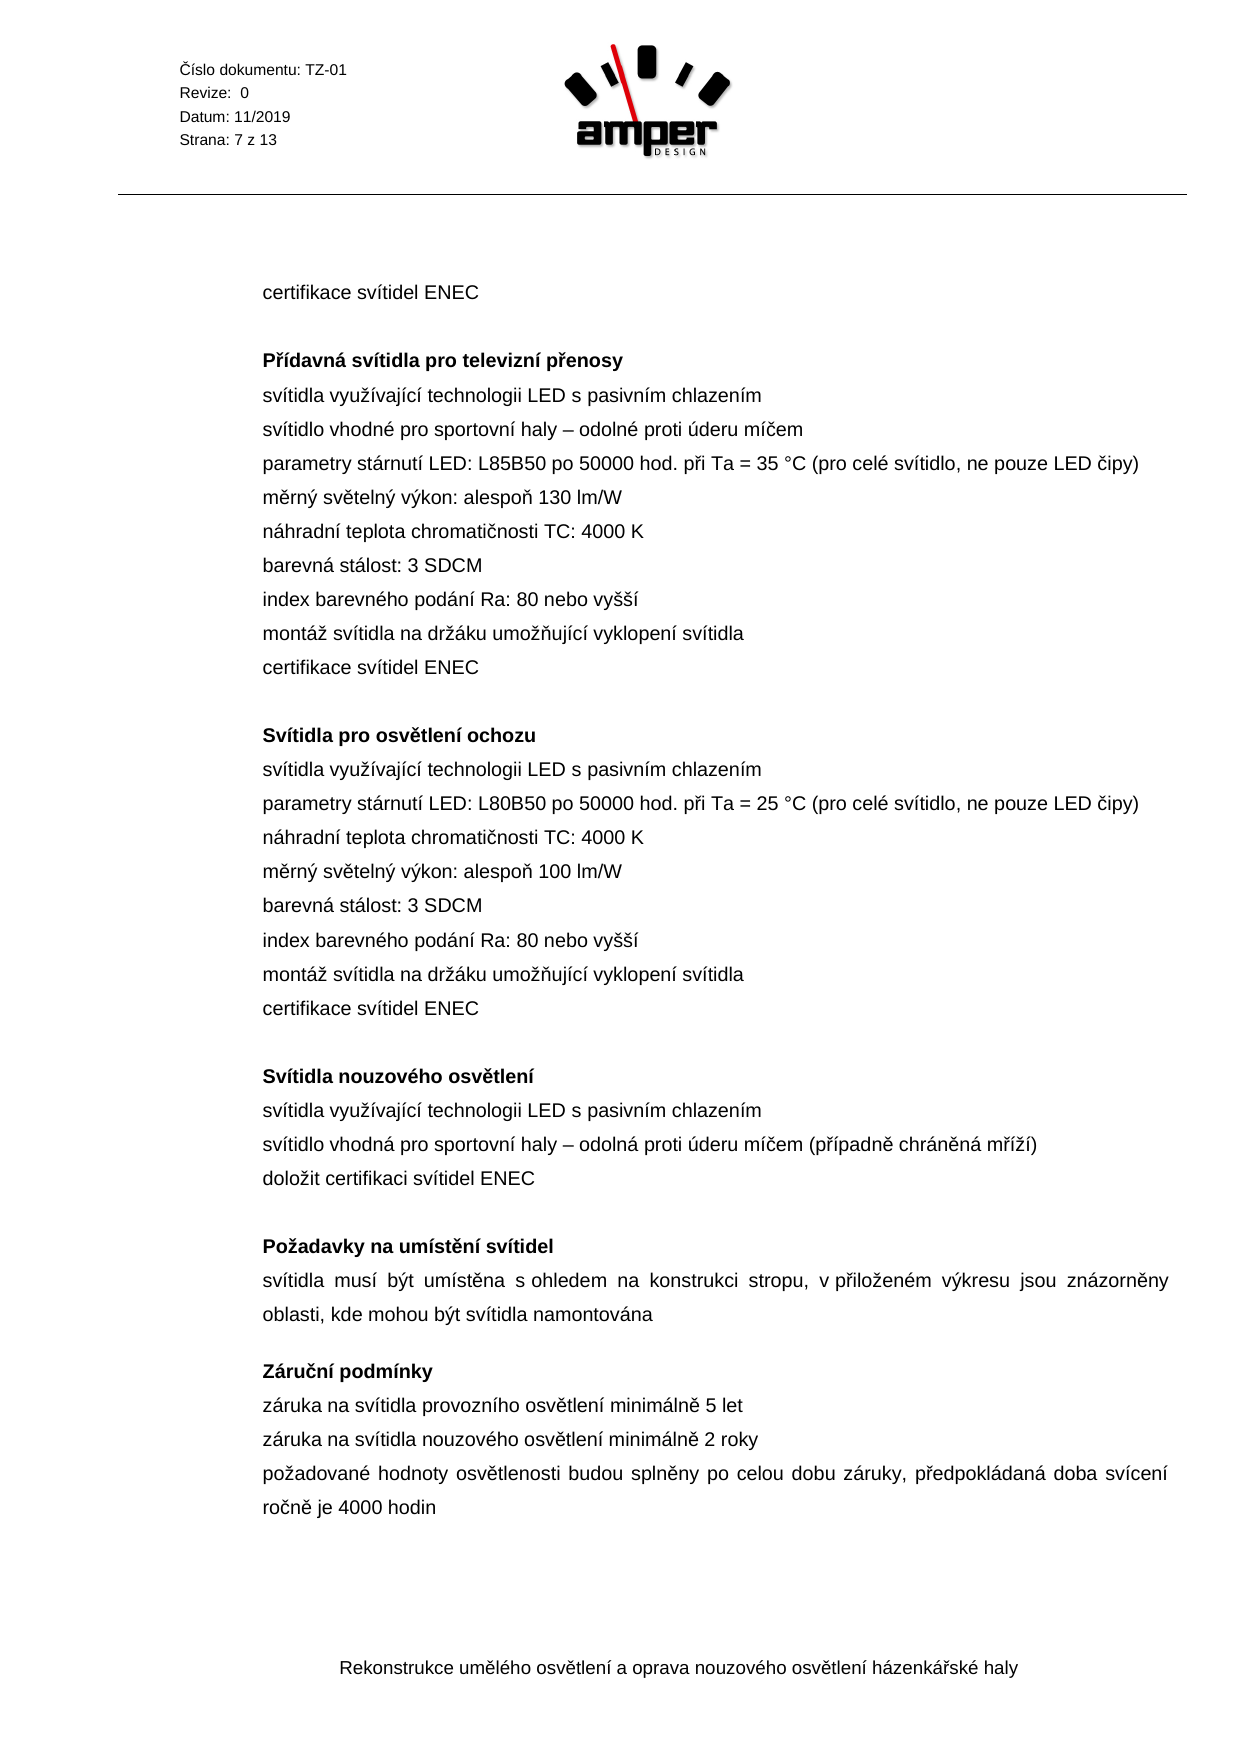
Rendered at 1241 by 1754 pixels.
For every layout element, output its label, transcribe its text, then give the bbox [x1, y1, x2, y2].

text certifikace svítidel ENEC [262, 656, 1169, 679]
text doložit certifikaci svítidel ENEC [262, 1167, 1169, 1189]
text záruka na svítidla nouzového osvětlení minimálně 2 roky [262, 1428, 1169, 1451]
text záruka na svítidla provozního osvětlení minimálně 5 let [262, 1394, 1169, 1417]
text certifikace svítidel ENEC [262, 281, 1169, 304]
text certifikace svítidel ENEC [262, 997, 1169, 1019]
text svítidla využívající technologii LED s pasivním chlazením [262, 758, 1169, 781]
text parametry stárnutí LED: L85B50 po 50000 hod. při Ta = 35 °C (pro celé svítidlo, ne pouze LED čipy) [262, 452, 1169, 474]
text svítidla využívající technologii LED s pasivním chlazením [262, 1099, 1169, 1121]
text náhradní teplota chromatičnosti TC: 4000 K [262, 520, 1169, 542]
text náhradní teplota chromatičnosti TC: 4000 K [262, 826, 1169, 849]
text parametry stárnutí LED: L80B50 po 50000 hod. při Ta = 25 °C (pro celé svítidlo, ne pouze LED čipy) [262, 792, 1169, 815]
text index barevného podání Ra: 80 nebo vyšší [262, 928, 1169, 951]
text svítidla musí být umístěna s ohledem na konstrukci stropu, v přiloženém výkresu jsou znázorněny oblasti, kde mohou být svítidla namontována [262, 1269, 1169, 1326]
text barevná stálost: 3 SDCM [262, 554, 1169, 576]
text svítidla využívající technologii LED s pasivním chlazením [262, 383, 1169, 406]
text Záruční podmínky [262, 1360, 1169, 1383]
text barevná stálost: 3 SDCM [262, 894, 1169, 917]
text index barevného podání Ra: 80 nebo vyšší [262, 588, 1169, 611]
text montáž svítidla na držáku umožňující vyklopení svítidla [262, 962, 1169, 985]
text Svítidla pro osvětlení ochozu [262, 724, 1169, 747]
text měrný světelný výkon: alespoň 130 lm/W [262, 486, 1169, 508]
text měrný světelný výkon: alespoň 100 lm/W [262, 860, 1169, 883]
text svítidlo vhodná pro sportovní haly – odolná proti úderu míčem (případně chráněná mříží) [262, 1133, 1169, 1156]
text svítidlo vhodné pro sportovní haly – odolné proti úderu míčem [262, 417, 1169, 440]
text požadované hodnoty osvětlenosti budou splněny po celou dobu záruky, předpokládaná doba svícení ročně je 4000 hodin [262, 1462, 1169, 1519]
text Svítidla nouzového osvětlení [262, 1065, 1169, 1087]
picture [514, 26, 782, 175]
text Požadavky na umístění svítidel [262, 1235, 1169, 1258]
text montáž svítidla na držáku umožňující vyklopení svítidla [262, 622, 1169, 644]
text Přídavná svítidla pro televizní přenosy [262, 349, 1169, 372]
